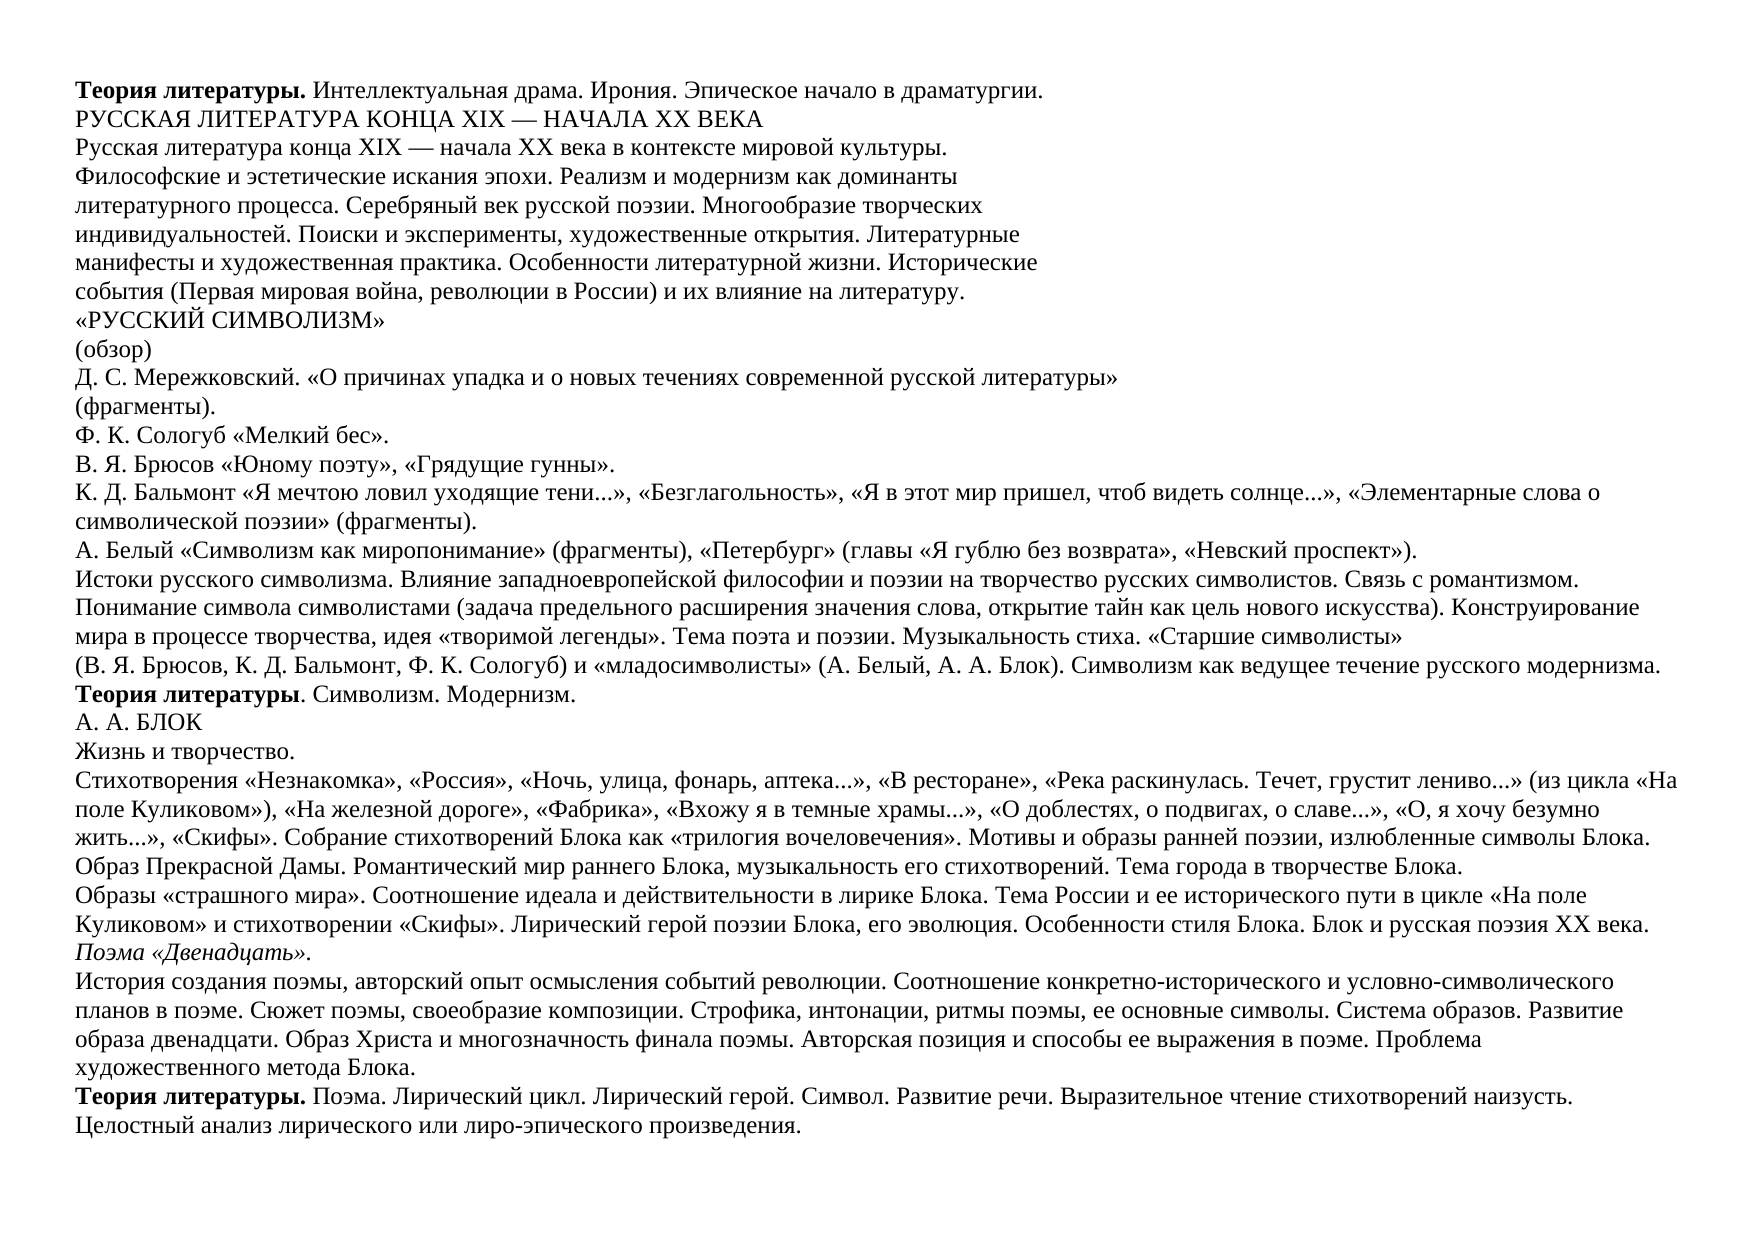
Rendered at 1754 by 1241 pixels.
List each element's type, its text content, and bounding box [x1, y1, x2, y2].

text Теория литературы. Символизм. Модернизм. [75, 679, 1679, 707]
text (фрагменты). [75, 391, 1679, 420]
text индивидуальностей. Поиски и эксперименты, художественные открытия. Литературные [75, 219, 1679, 247]
text «РУССКИЙ СИМВОЛИЗМ» [75, 305, 1679, 334]
text Теория литературы. Интеллектуальная драма. Ирония. Эпическое начало в драматургии. [75, 75, 1679, 104]
text РУССКАЯ ЛИТЕРАТУРА КОНЦА XIX — НАЧАЛА XX ВЕКА [75, 104, 1679, 132]
text события (Первая мировая война, революции в России) и их влияние на литературу. [75, 276, 1679, 305]
text (В. Я. Брюсов, К. Д. Бальмонт, Ф. К. Сологуб) и «младосимволисты» (А. Белый, А. А. Блок). Символизм как ведущее течение русского модернизма. [75, 650, 1679, 679]
text Ф. К. Сологуб «Мелкий бес». [75, 420, 1679, 449]
text Жизнь и творчество. [75, 736, 1679, 765]
text К. Д. Бальмонт «Я мечтою ловил уходящие тени...», «Безглагольность», «Я в этот мир пришел, чтоб видеть солнце...», «Элементарные слова о символической поэзии» (фрагменты). [75, 477, 1679, 535]
text литературного процесса. Серебряный век русской поэзии. Многообразие творческих [75, 190, 1679, 219]
text История создания поэмы, авторский опыт осмысления событий революции. Соотношение конкретно-исторического и условно-символического планов в поэме. Сюжет поэмы, своеобразие композиции. Строфика, интонации, ритмы поэмы, ее основные символы. Система образов. Развитие образа двенадцати. Образ Христа и многозначность финала поэмы. Авторская позиция и способы ее выражения в поэме. Проблема [75, 966, 1679, 1052]
text В. Я. Брюсов «Юному поэту», «Грядущие гунны». [75, 449, 1679, 477]
text художественного метода Блока. [75, 1052, 1679, 1081]
text (обзор) [75, 334, 1679, 362]
text А. А. БЛОК [75, 707, 1679, 736]
text Теория литературы. Поэма. Лирический цикл. Лирический герой. Символ. Развитие речи. Выразительное чтение стихотворений наизусть. Целостный анализ лирического или лиро-эпического произведения. [75, 1081, 1679, 1139]
text Поэма «Двенадцать». [75, 937, 1679, 966]
text Стихотворения «Незнакомка», «Россия», «Ночь, улица, фонарь, аптека...», «В ресторане», «Река раскинулась. Течет, грустит лениво...» (из цикла «На поле Куликовом»), «На железной дороге», «Фабрика», «Вхожу я в темные храмы...», «О доблестях, о подвигах, о славе...», «О, я хочу безумно жить...», «Скифы». Собрание стихотворений Блока как «трилогия вочеловечения». Мотивы и образы ранней поэзии, излюбленные символы Блока. Образ Прекрасной Дамы. Романтический мир раннего Блока, музыкальность его стихотворений. Тема города в творчестве Блока. [75, 765, 1679, 880]
text Философские и эстетические искания эпохи. Реализм и модернизм как доминанты [75, 161, 1679, 190]
text Русская литература конца XIX — начала XX века в контексте мировой культуры. [75, 132, 1679, 161]
text манифесты и художественная практика. Особенности литературной жизни. Исторические [75, 247, 1679, 276]
text Образы «страшного мира». Соотношение идеала и действительности в лирике Блока. Тема России и ее исторического пути в цикле «На поле Куликовом» и стихотворении «Скифы». Лирический герой поэзии Блока, его эволюция. Особенности стиля Блока. Блок и русская поэзия XX века. [75, 880, 1679, 937]
text Д. С. Мережковский. «О причинах упадка и о новых течениях современной русской литературы» [75, 362, 1679, 391]
text А. Белый «Символизм как миропонимание» (фрагменты), «Петербург» (главы «Я гублю без возврата», «Невский проспект»). [75, 535, 1679, 564]
text Истоки русского символизма. Влияние западноевропейской философии и поэзии на творчество русских символистов. Связь с романтизмом. Понимание символа символистами (задача предельного расширения значения слова, открытие тайн как цель нового искусства). Конструирование мира в процессе творчества, идея «творимой легенды». Тема поэта и поэзии. Музыкальность стиха. «Старшие символисты» [75, 564, 1679, 650]
